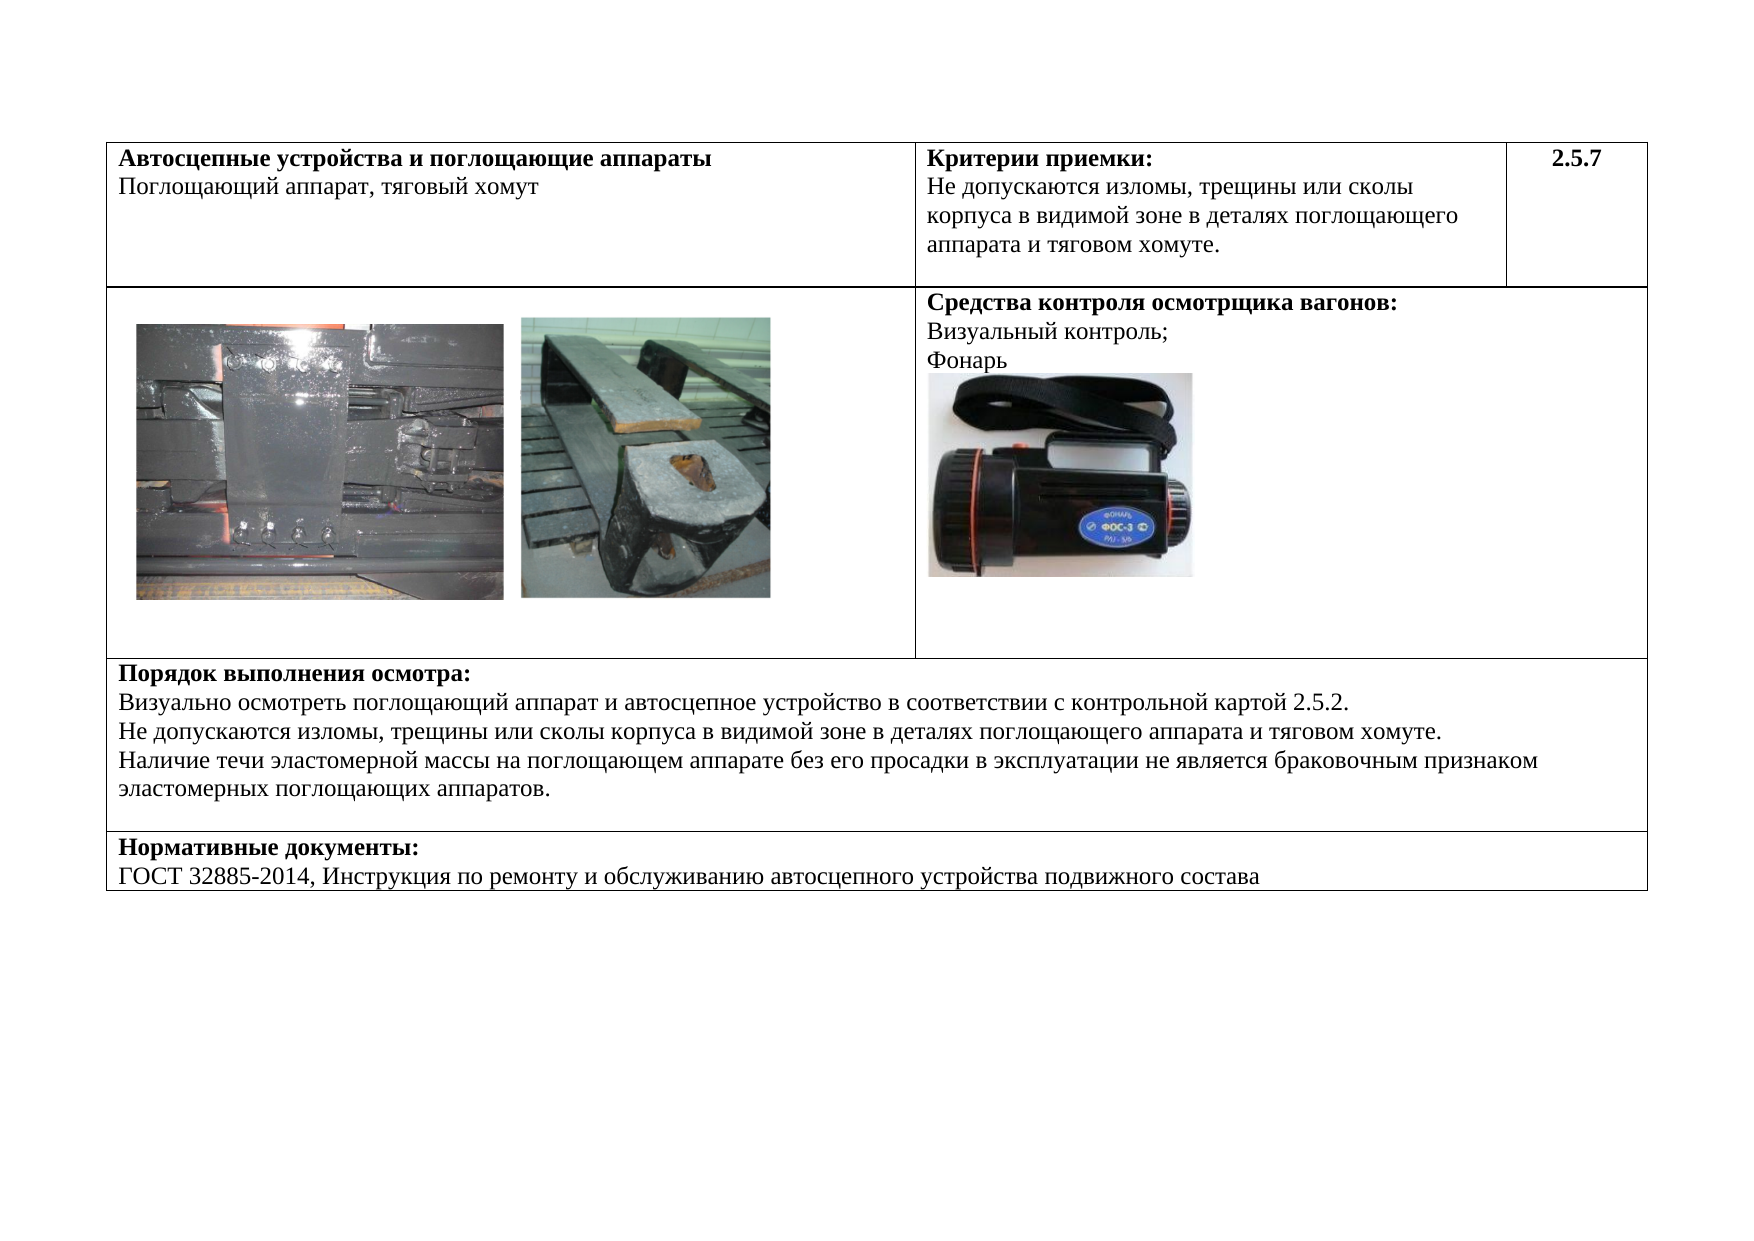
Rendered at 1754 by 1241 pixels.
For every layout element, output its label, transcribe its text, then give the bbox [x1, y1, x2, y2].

table_header Автосцепные устройства и поглощающие аппараты Поглощающий аппарат, тяговый хомут [107, 143, 915, 286]
table_cell Нормативные документы: ГОСТ 32885-2014, Инструкция по ремонту и обслуживанию автосцепного устройства подвижного состава [107, 832, 1647, 889]
picture [136, 324, 504, 600]
table_header Критерии приемки: Не допускаются изломы, трещины или сколы корпуса в видимой зоне в деталях поглощающего аппарата и тяговом хомуте. [916, 143, 1506, 286]
picture [926, 373, 1195, 577]
table_cell [107, 288, 915, 657]
table_cell Средства контроля осмотрщика вагонов: Визуальный контроль; Фонарь [916, 288, 1647, 657]
table_header 2.5.7 [1507, 143, 1647, 286]
table_cell Порядок выполнения осмотра: Визуально осмотреть поглощающий аппарат и автосцепное устройство в соответствии с контрольной картой 2.5.2. Не допускаются изломы, трещины или сколы корпуса в видимой зоне в деталях поглощающего аппарата и тяговом хомуте. Наличие течи эластомерной массы на поглощающем аппарате без его просадки в эксплуатации не является браковочным признаком эластомерных поглощающих аппаратов. [107, 659, 1647, 831]
picture [521, 317, 772, 600]
